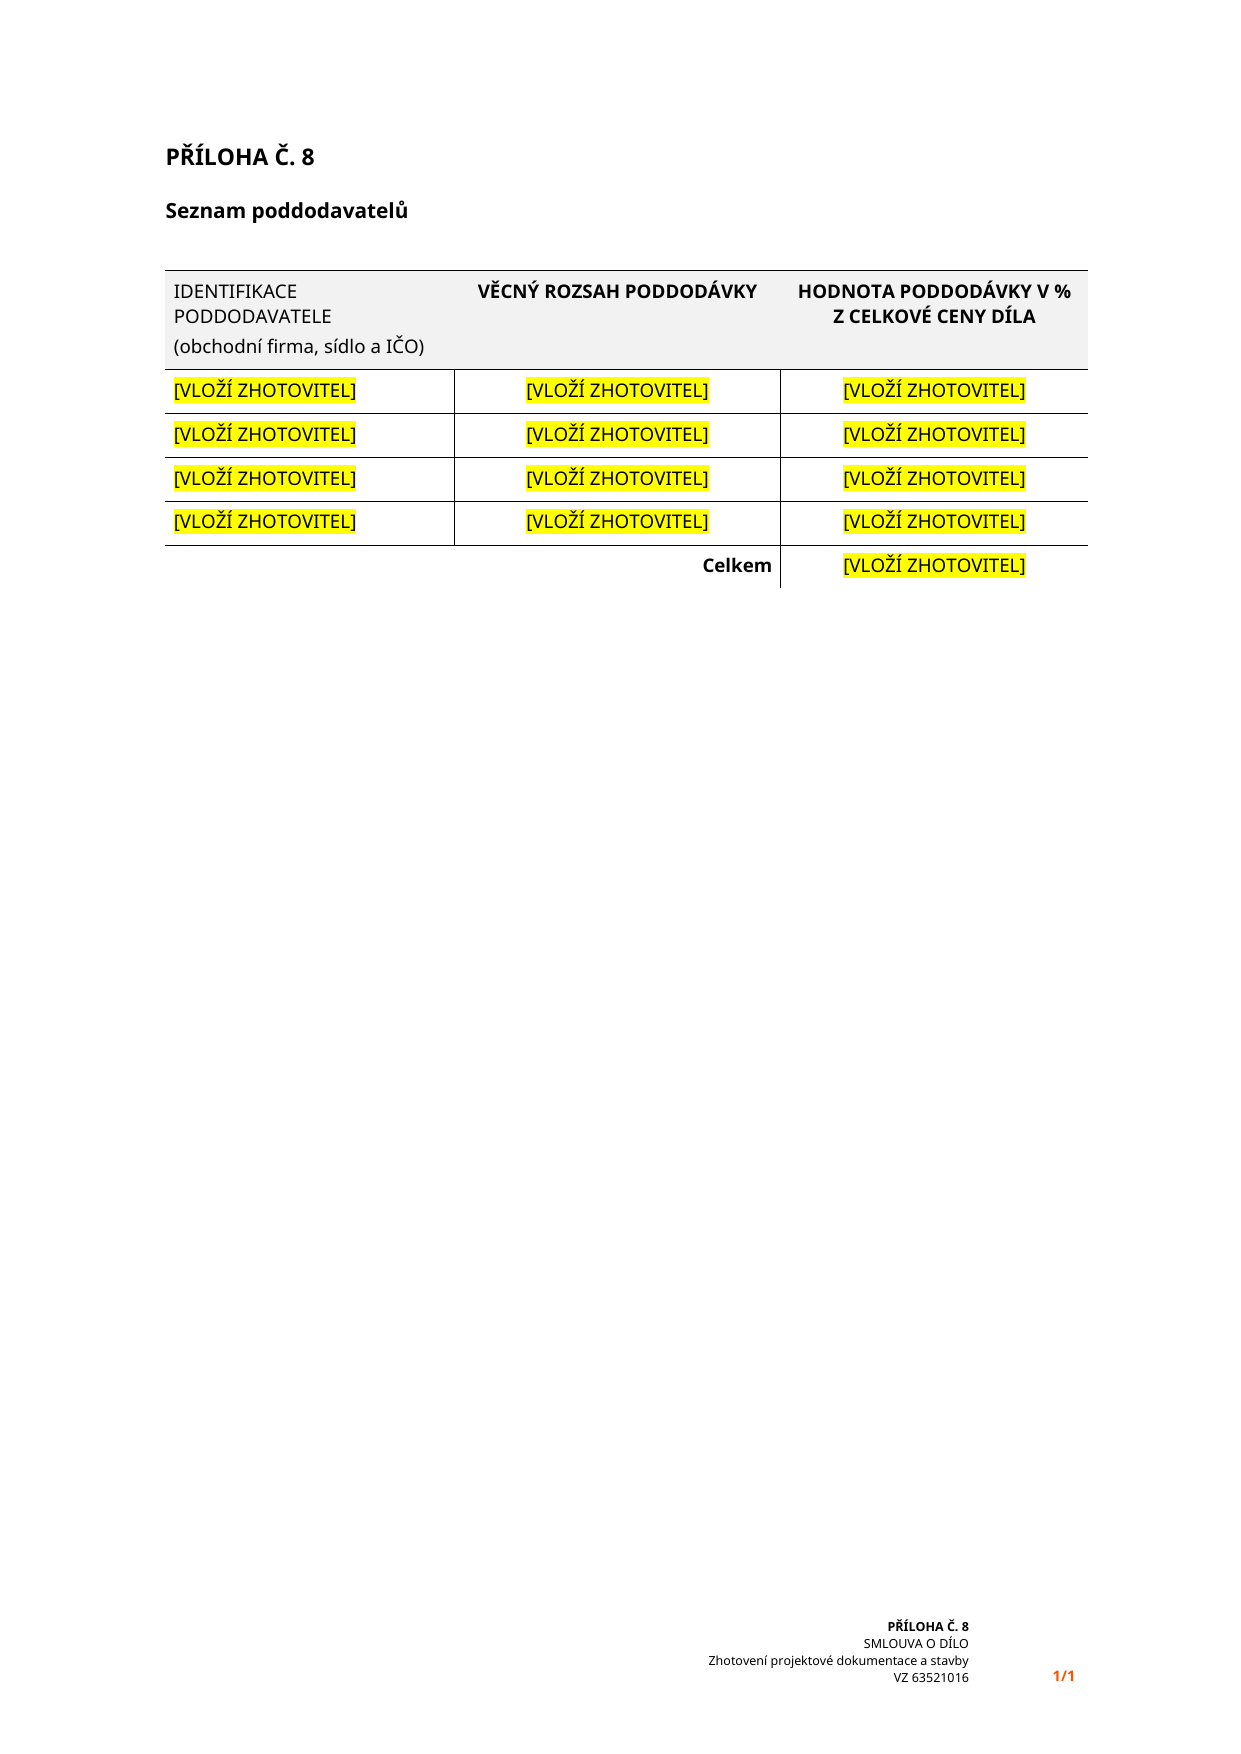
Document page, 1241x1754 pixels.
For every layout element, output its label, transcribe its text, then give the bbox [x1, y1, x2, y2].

table_cell [VLOŽÍ ZHOTOVITEL] [781, 414, 1088, 457]
text Seznam poddodavatelů [165, 197, 1075, 225]
table_cell [VLOŽÍ ZHOTOVITEL] [165, 370, 454, 413]
table_header Hodnota poddodávky v % z Celkové ceny díla [780, 271, 1088, 369]
table_cell [VLOŽÍ ZHOTOVITEL] [165, 458, 454, 501]
table_cell [VLOŽÍ ZHOTOVITEL] [455, 502, 780, 544]
table_cell [VLOŽÍ ZHOTOVITEL] [165, 414, 454, 457]
table_cell [VLOŽÍ ZHOTOVITEL] [455, 414, 780, 457]
table_cell [VLOŽÍ ZHOTOVITEL] [165, 502, 454, 544]
table_cell [VLOŽÍ ZHOTOVITEL] [781, 458, 1088, 501]
table_cell [VLOŽÍ ZHOTOVITEL] [781, 502, 1088, 544]
table_header Věcný rozsah poddodávky [454, 271, 780, 369]
table_cell [VLOŽÍ ZHOTOVITEL] [455, 370, 780, 413]
table_cell Celkem [165, 546, 780, 588]
text Příloha č. 8 [165, 141, 1075, 173]
table_cell [VLOŽÍ ZHOTOVITEL] [781, 546, 1088, 588]
table_cell [VLOŽÍ ZHOTOVITEL] [455, 458, 780, 501]
table_header Identifikace poddodavatele (obchodní firma, sídlo a IČO) [165, 271, 454, 369]
table_cell [VLOŽÍ ZHOTOVITEL] [781, 370, 1088, 413]
